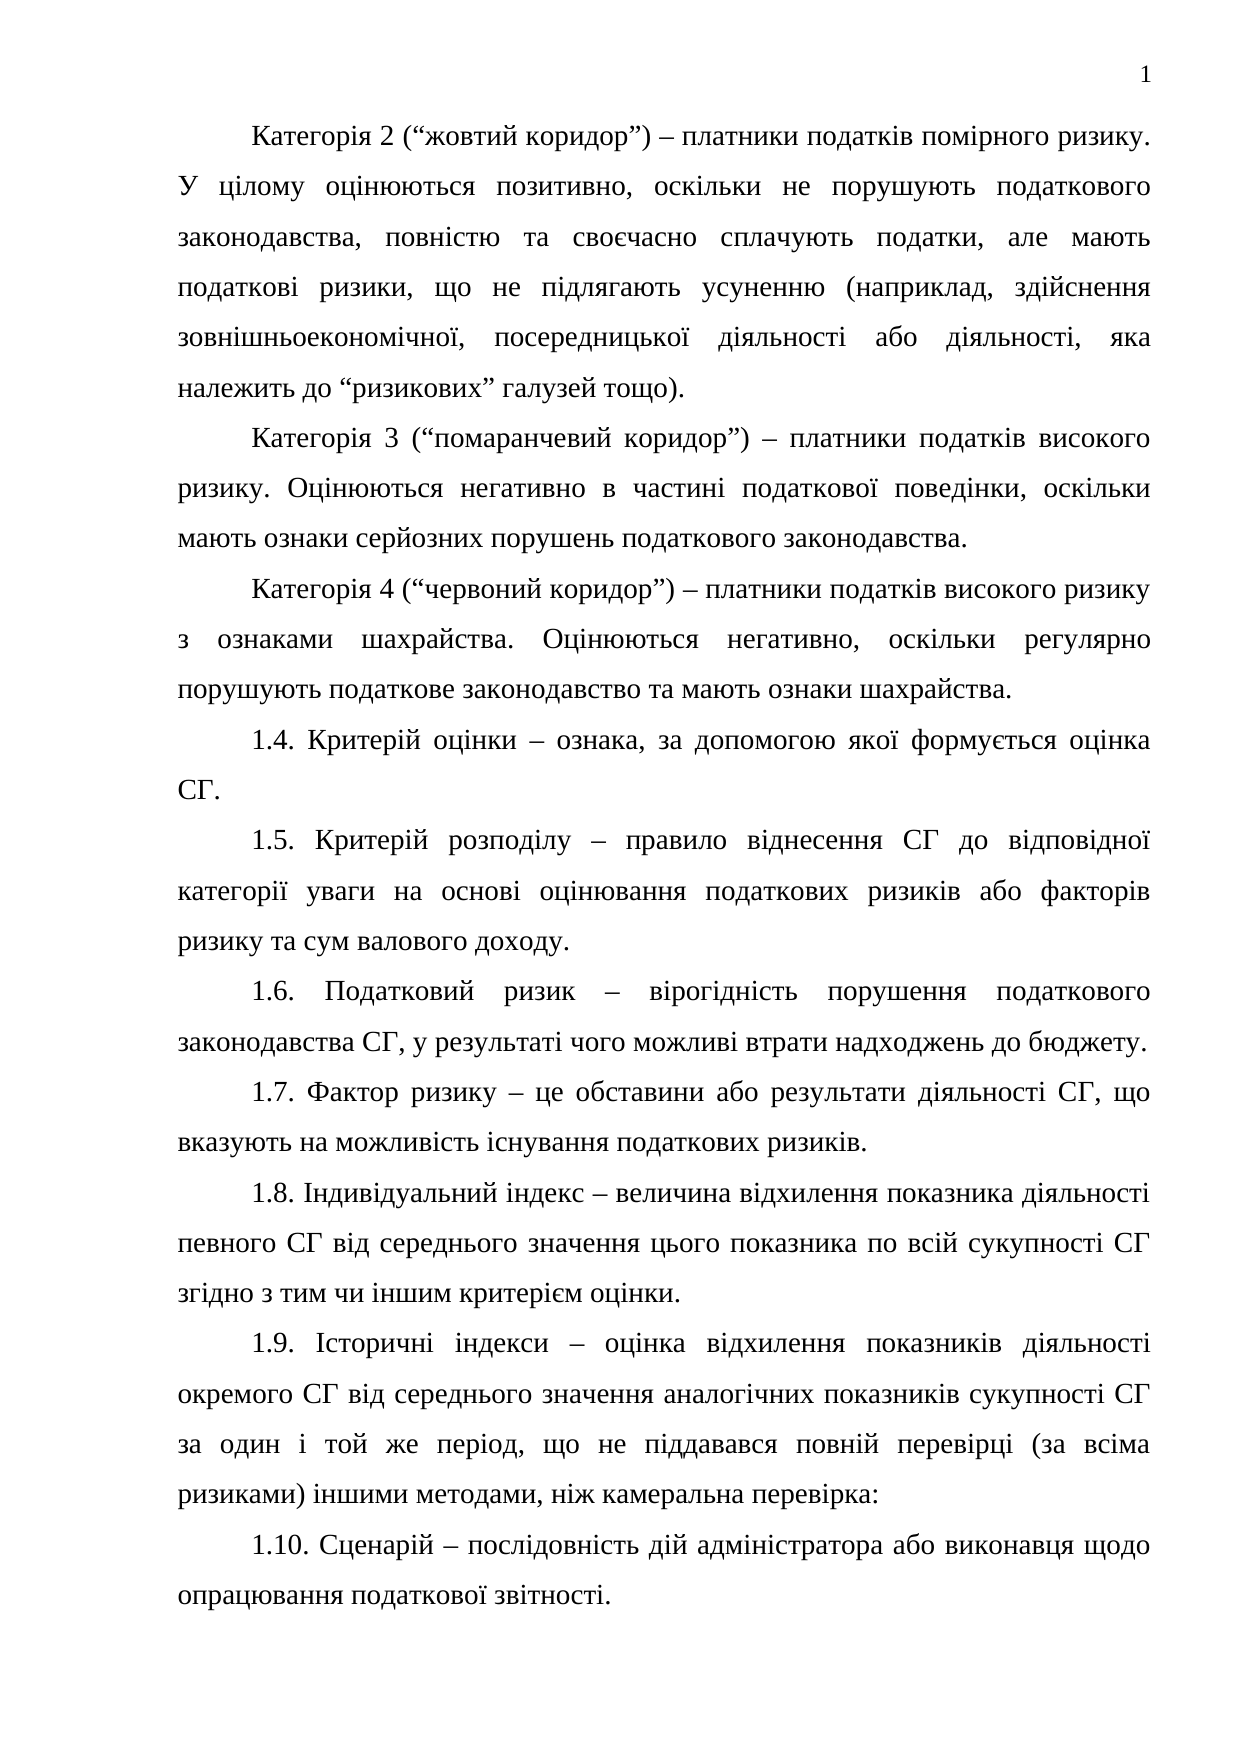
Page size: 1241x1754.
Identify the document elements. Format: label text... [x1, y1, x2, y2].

text 1.7. Фактор ризику – це обставини або результати діяльності СГ, що вказують на можливість існування податкових ризиків. [177, 1074, 1152, 1158]
text 1.8. Індивідуальний індекс – величина відхилення показника діяльності певного СГ від середнього значення цього показника по всій сукупності СГ згідно з тим чи іншим критерієм оцінки. [177, 1175, 1152, 1309]
text 1.9. Історичні індекси – оцінка відхилення показників діяльності окремого СГ від середнього значення аналогічних показників сукупності СГ за один і той же період, що не піддавався повній перевірці (за всіма ризиками) іншими методами, ніж камеральна перевірка: [177, 1326, 1152, 1510]
text Категорія 4 (“червоний коридор”) – платники податків високого ризику з ознаками шахрайства. Оцінюються негативно, оскільки регулярно порушують податкове законодавство та мають ознаки шахрайства. [177, 571, 1152, 705]
text 1.4. Критерій оцінки – ознака, за допомогою якої формується оцінка СГ. [177, 722, 1152, 806]
text Категорія 3 (“помаранчевий коридор”) – платники податків високого ризику. Оцінюються негативно в частині податкової поведінки, оскільки мають ознаки серйозних порушень податкового законодавства. [177, 420, 1152, 554]
text 1.10. Сценарій – послідовність дій адміністратора або виконавця щодо опрацювання податкової звітності. [177, 1527, 1152, 1611]
text 1.6. Податковий ризик – вірогідність порушення податкового законодавства СГ, у результаті чого можливі втрати надходжень до бюджету. [177, 973, 1152, 1057]
text 1.5. Критерій розподілу – правило віднесення СГ до відповідної категорії уваги на основі оцінювання податкових ризиків або факторів ризику та сум валового доходу. [177, 822, 1152, 957]
text Категорія 2 (“жовтий коридор”) – платники податків помірного ризику. У цілому оцінюються позитивно, оскільки не порушують податкового законодавства, повністю та своєчасно сплачують податки, але мають податкові ризики, що не підлягають усуненню (наприклад, здійснення зовнішньоекономічної, посередницької діяльності або діяльності, яка належить до “ризикових” галузей тощо). [177, 118, 1152, 403]
